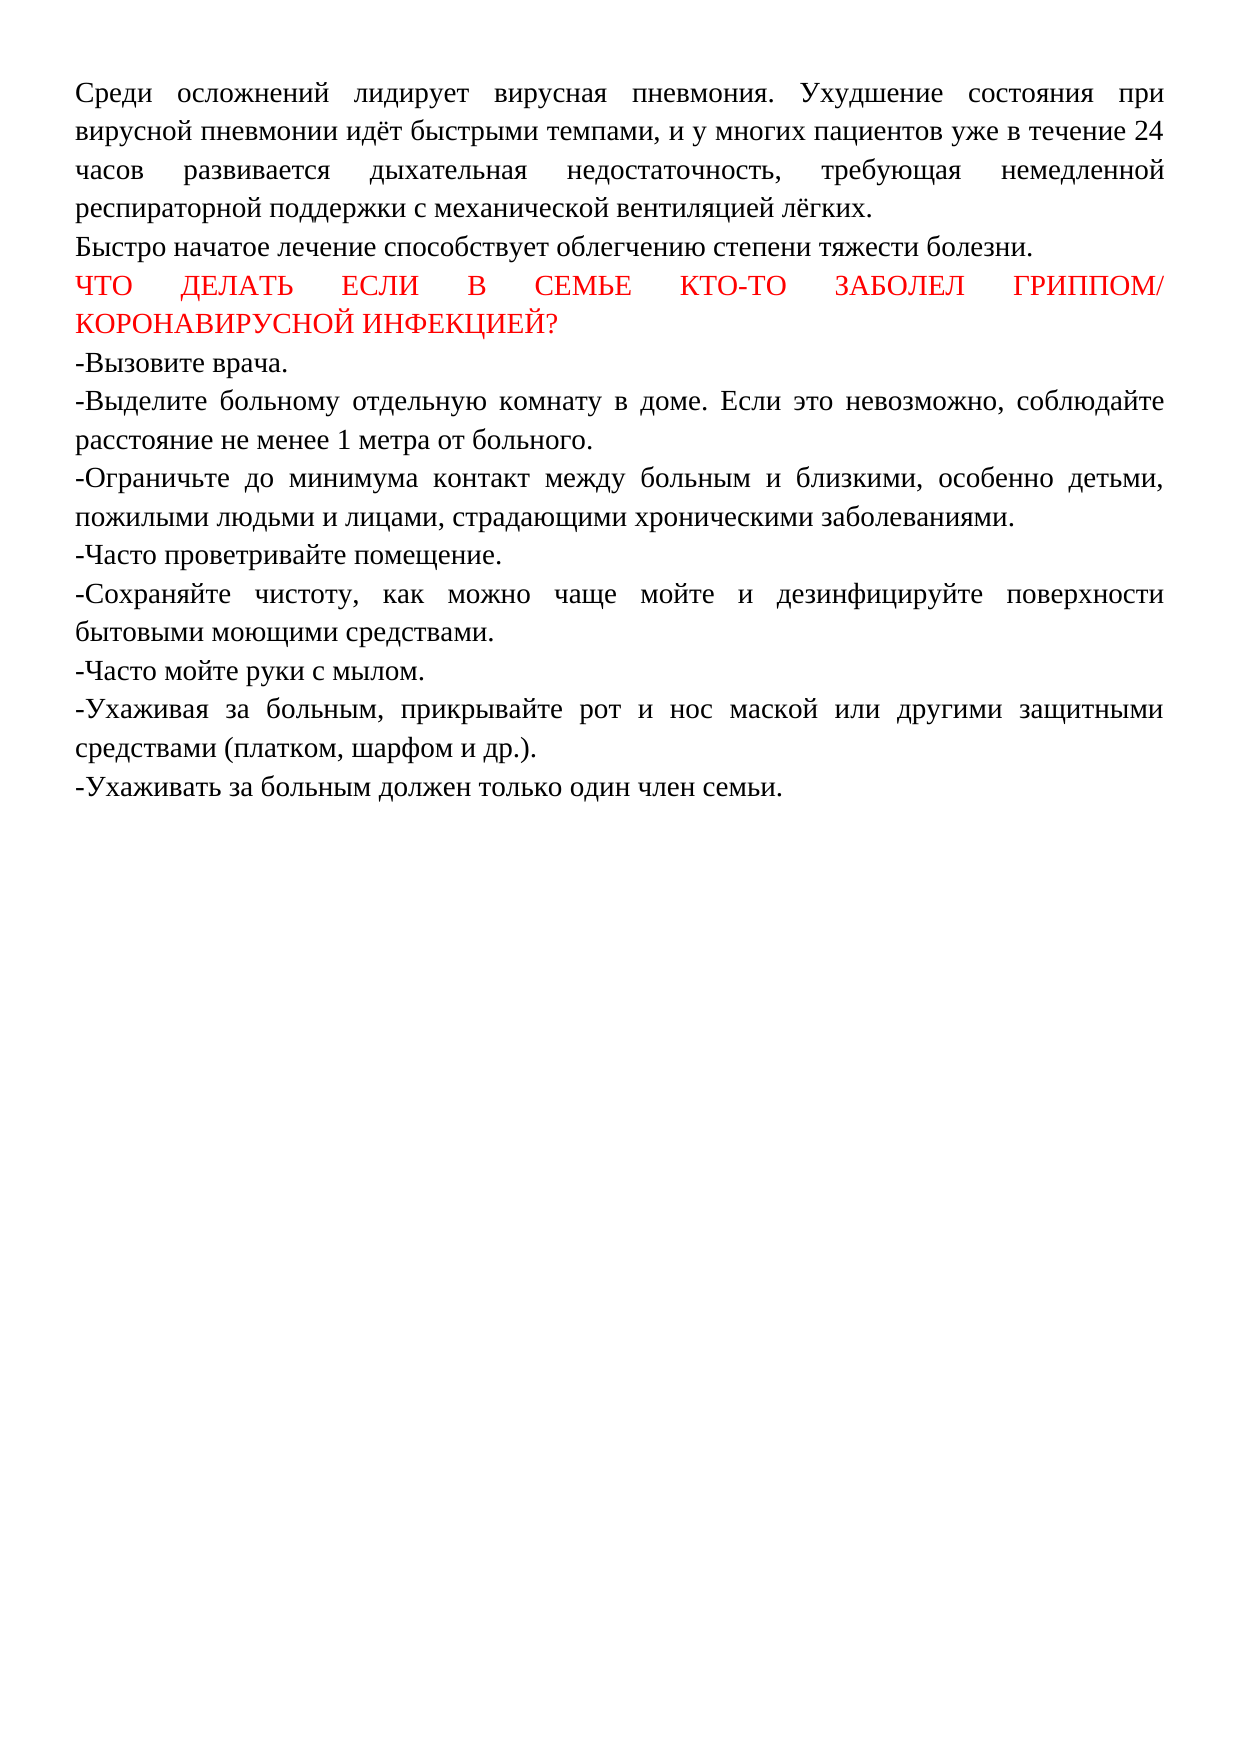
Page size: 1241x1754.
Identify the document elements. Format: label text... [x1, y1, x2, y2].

text -Ухаживать за больным должен только один член семьи. [75, 769, 1165, 802]
text Среди осложнений лидирует вирусная пневмония. Ухудшение состояния при вирусной пневмонии идёт быстрыми темпами, и у многих пациентов уже в течение 24 часов развивается дыхательная недостаточность, требующая немедленной респираторной поддержки с механической вентиляцией лёгких. [75, 75, 1165, 224]
text Быстро начатое лечение способствует облегчению степени тяжести болезни. [75, 229, 1165, 263]
text -Вызовите врача. [75, 345, 1165, 378]
text ЧТО ДЕЛАТЬ ЕСЛИ В СЕМЬЕ КТО-ТО ЗАБОЛЕЛ ГРИППОМ/ КОРОНАВИРУСНОЙ ИНФЕКЦИЕЙ? [75, 268, 1165, 340]
text -Выделите больному отдельную комнату в доме. Если это невозможно, соблюдайте расстояние не менее 1 метра от больного. [75, 383, 1165, 455]
text -Сохраняйте чистоту, как можно чаще мойте и дезинфицируйте поверхности бытовыми моющими средствами. [75, 576, 1165, 648]
text -Часто мойте руки с мылом. [75, 653, 1165, 687]
text -Ограничьте до минимума контакт между больным и близкими, особенно детьми, пожилыми людьми и лицами, страдающими хроническими заболеваниями. [75, 460, 1165, 532]
text -Ухаживая за больным, прикрывайте рот и нос маской или другими защитными средствами (платком, шарфом и др.). [75, 692, 1165, 764]
text -Часто проветривайте помещение. [75, 537, 1165, 571]
